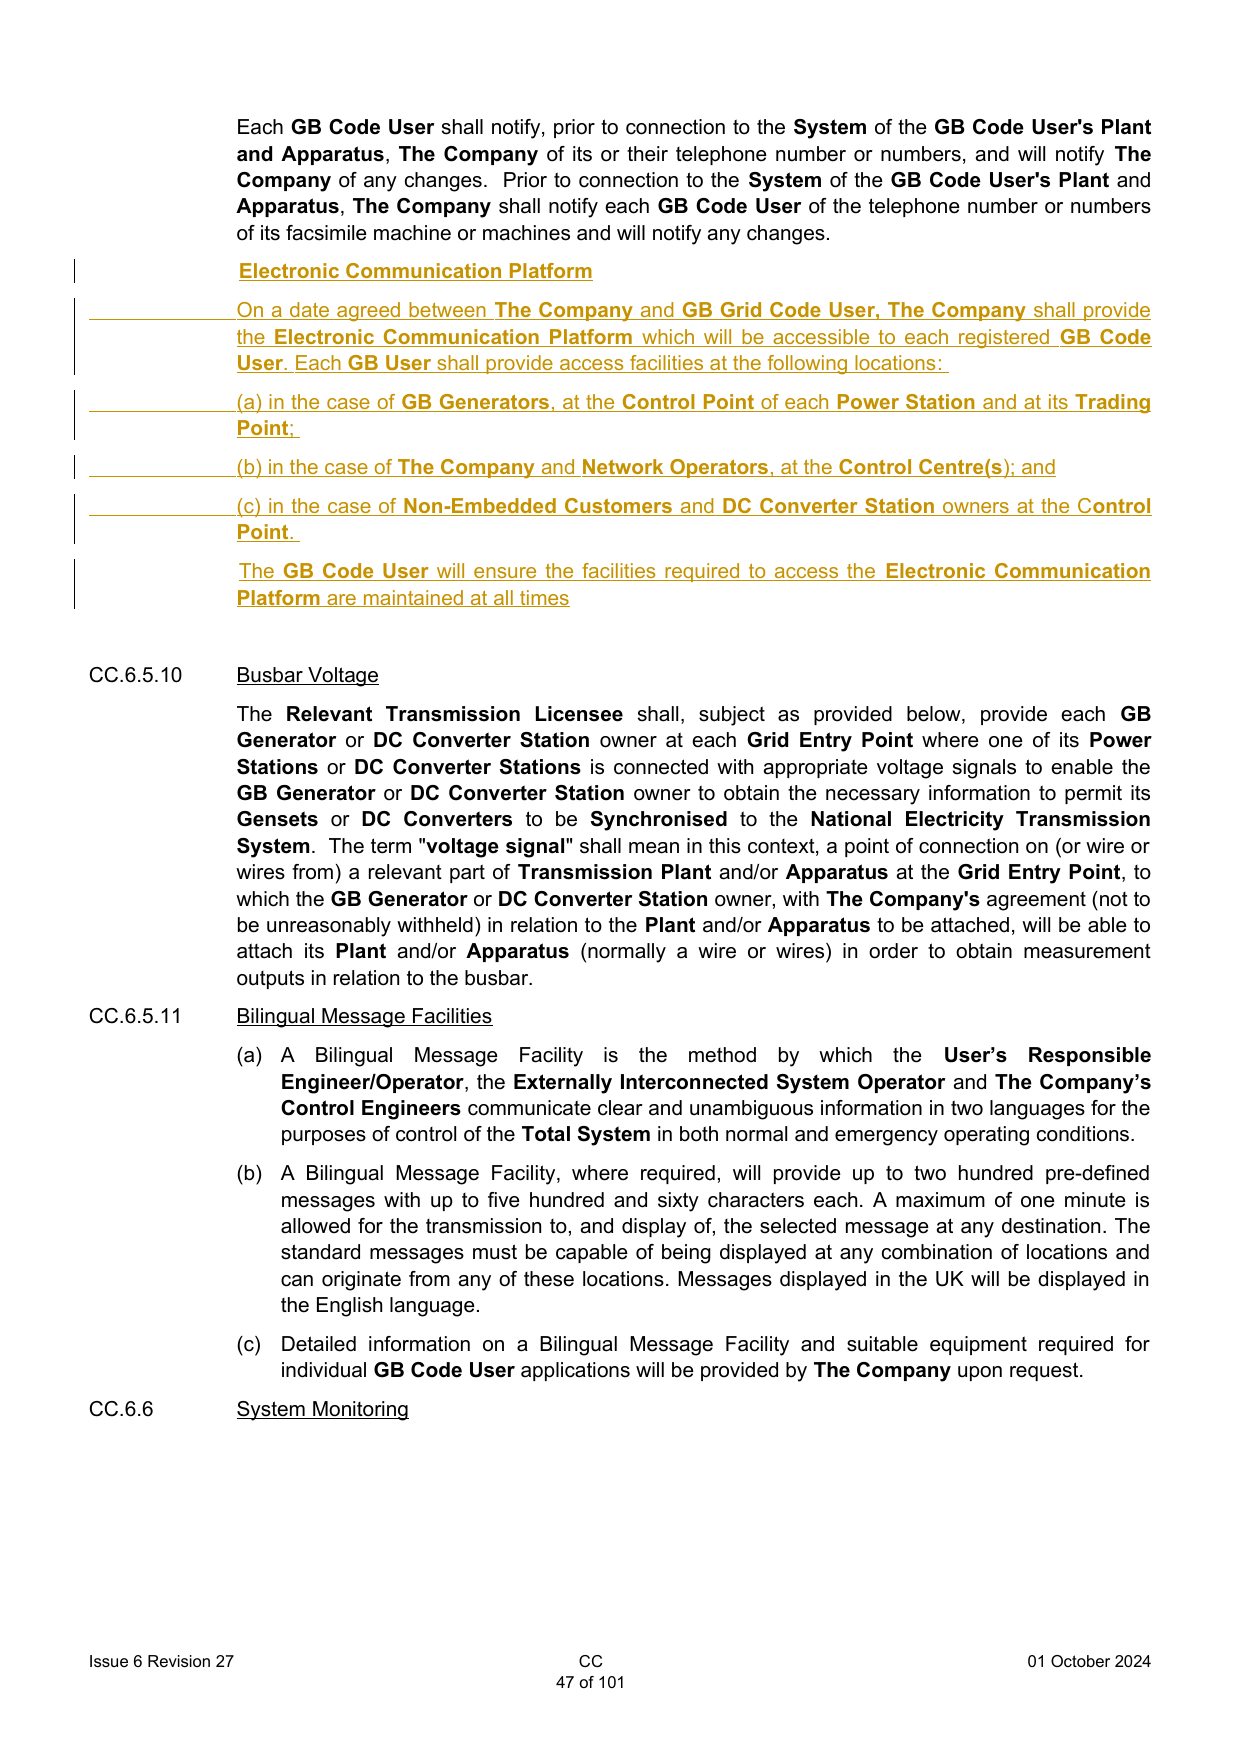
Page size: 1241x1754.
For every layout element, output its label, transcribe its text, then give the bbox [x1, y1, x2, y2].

text (b) A Bilingual Message Facility, where required, will provide up to two hundred pre-defined messages with up to five hundred and sixty characters each. A maximum of one minute is allowed for the transmission to, and display of, the selected message at any destination. The standard messages must be capable of being displayed at any combination of locations and can originate from any of these locations. Messages displayed in the UK will be displayed in the English language. [236, 1161, 1152, 1317]
text (c) Detailed information on a Bilingual Message Facility and suitable equipment required for individual GB Code User applications will be provided by The Company upon request. [236, 1332, 1152, 1382]
text The Relevant Transmission Licensee shall, subject as provided below, provide each GB Generator or DC Converter Station owner at each Grid Entry Point where one of its Power Stations or DC Converter Stations is connected with appropriate voltage signals to enable the GB Generator or DC Converter Station owner to obtain the necessary information to permit its Gensets or DC Converters to be Synchronised to the National Electricity Transmission System. The term "voltage signal" shall mean in this context, a point of connection on (or wire or wires from) a relevant part of Transmission Plant and/or Apparatus at the Grid Entry Point, to which the GB Generator or DC Converter Station owner, with The Company's agreement (not to be unreasonably withheld) in relation to the Plant and/or Apparatus to be attached, will be able to attach its Plant and/or Apparatus (normally a wire or wires) in order to obtain measurement outputs in relation to the busbar. [89, 702, 1152, 989]
text CC.6.6 System Monitoring [89, 1397, 1152, 1421]
text Each GB Code User shall notify, prior to connection to the System of the GB Code User's Plant and Apparatus, The Company of its or their telephone number or numbers, and will notify The Company of any changes. Prior to connection to the System of the GB Code User's Plant and Apparatus, The Company shall notify each GB Code User of the telephone number or numbers of its facsimile machine or machines and will notify any changes. [89, 115, 1152, 244]
text (a) A Bilingual Message Facility is the method by which the User’s Responsible Engineer/Operator, the Externally Interconnected System Operator and The Company’s Control Engineers communicate clear and unambiguous information in two languages for the purposes of control of the Total System in both normal and emergency operating conditions. [236, 1043, 1152, 1146]
text CC.6.5.10 Busbar Voltage [89, 663, 1152, 687]
text CC.6.5.11 Bilingual Message Facilities [89, 1004, 1152, 1028]
